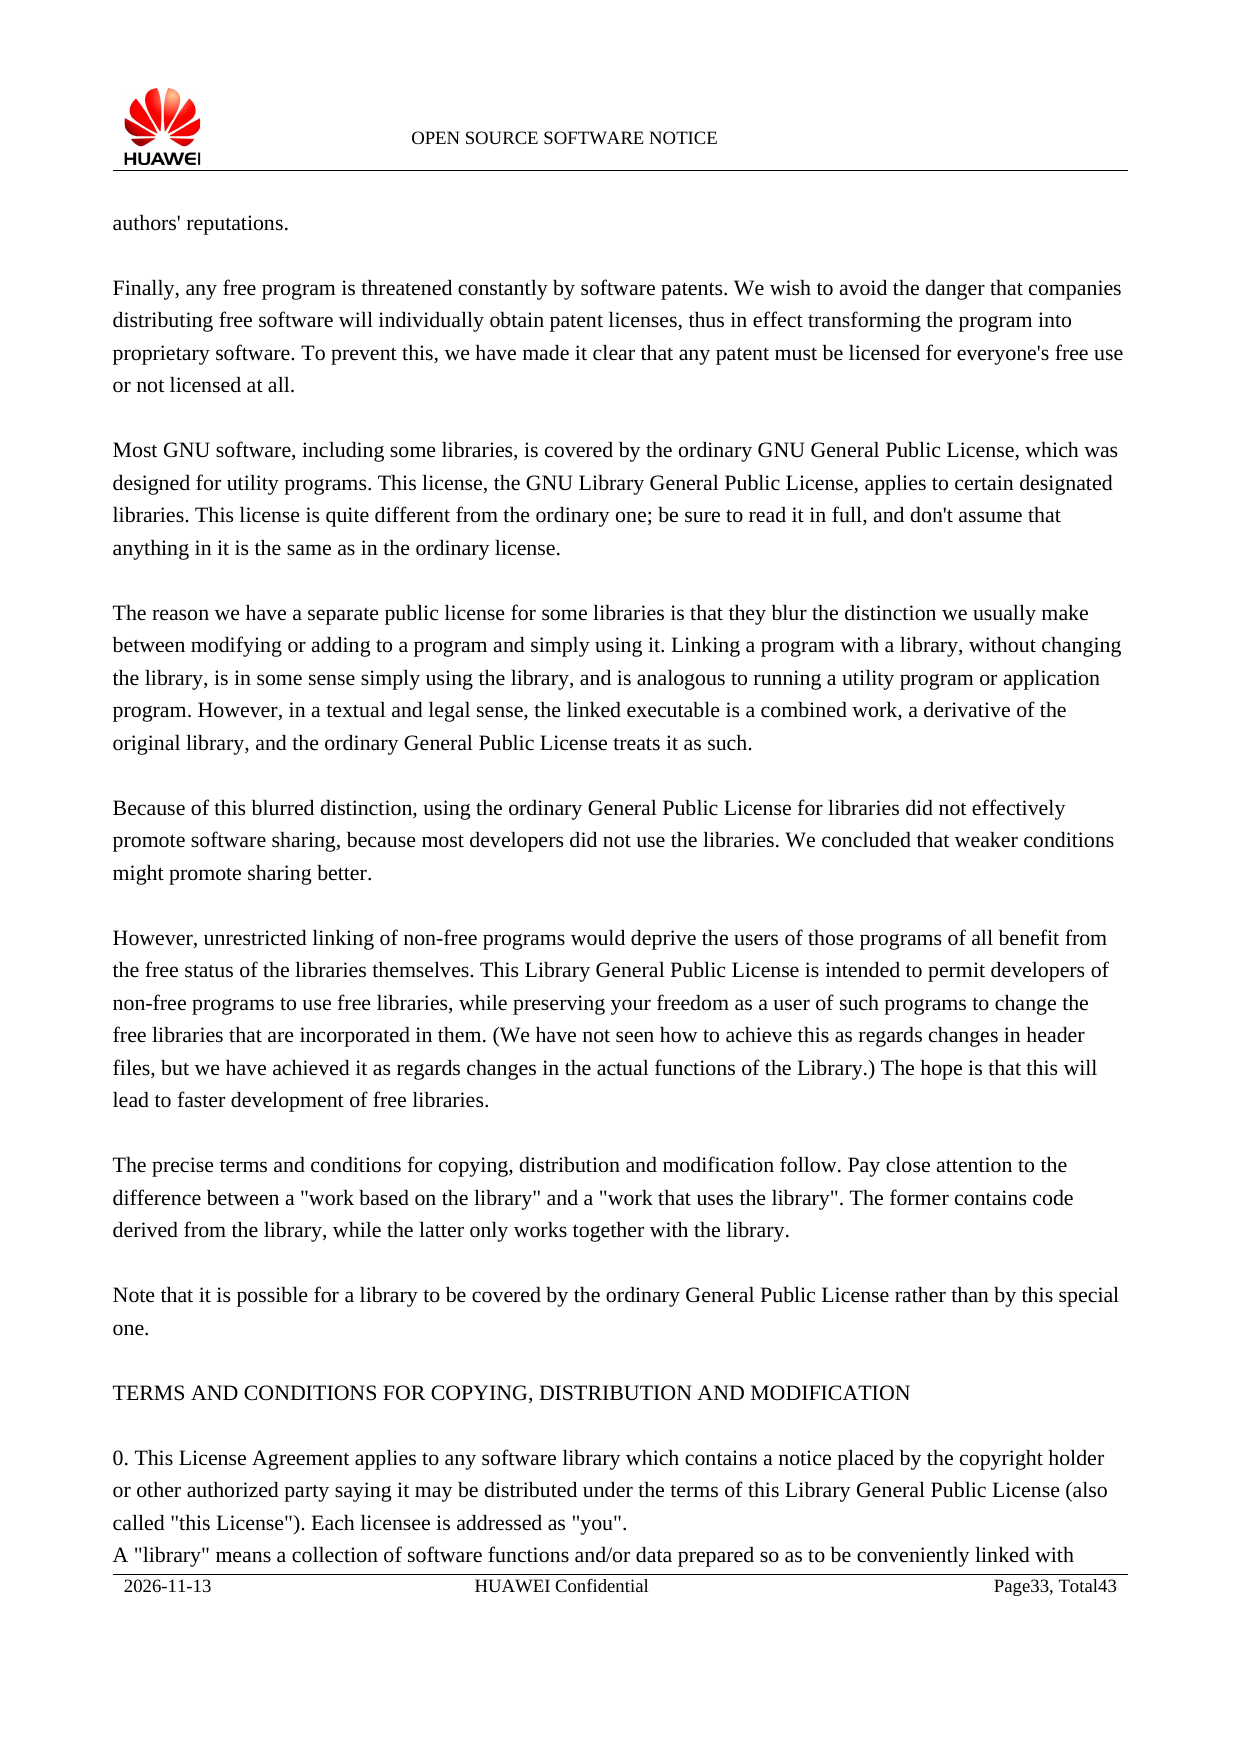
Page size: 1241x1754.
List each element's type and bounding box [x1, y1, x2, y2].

picture [124, 88, 201, 165]
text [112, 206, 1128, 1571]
